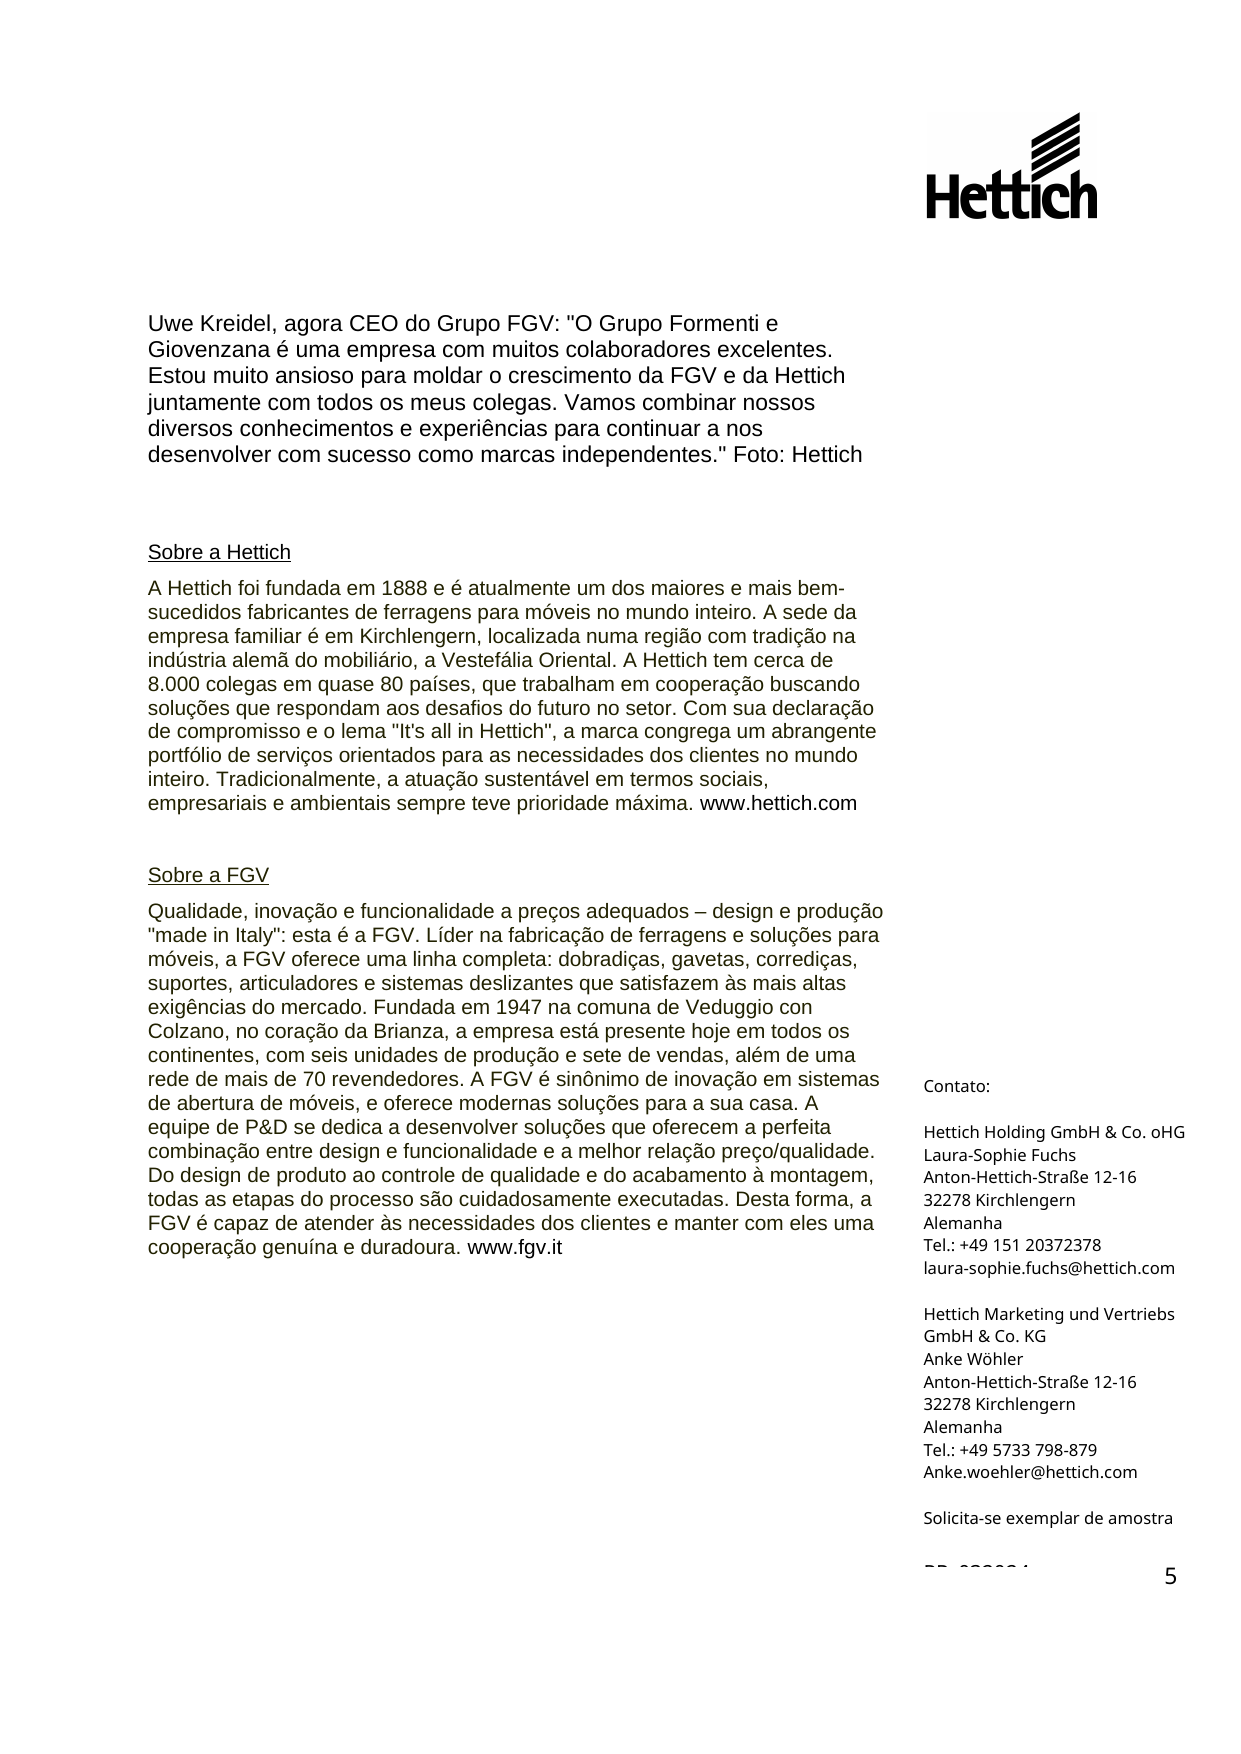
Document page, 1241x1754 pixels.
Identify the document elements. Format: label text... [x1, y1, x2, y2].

picture [926, 112, 1097, 219]
text Uwe Kreidel, agora CEO do Grupo FGV: "O Grupo Formenti e Giovenzana é uma empresa com muitos colaboradores excelentes. Estou muito ansioso para moldar o crescimento da FGV e da Hettich juntamente com todos os meus colegas. Vamos combinar nossos diversos conhecimentos e experiências para continuar a nos desenvolver com sucesso como marcas independentes." Foto: Hettich [148, 310, 886, 468]
text Sobre a FGV [148, 863, 886, 887]
text Sobre a Hettich [148, 540, 886, 564]
text A Hettich foi fundada em 1888 e é atualmente um dos maiores e mais bem-sucedidos fabricantes de ferragens para móveis no mundo inteiro. A sede da empresa familiar é em Kirchlengern, localizada numa região com tradição na indústria alemã do mobiliário, a Vestefália Oriental. A Hettich tem cerca de 8.000 colegas em quase 80 países, que trabalham em cooperação buscando soluções que respondam aos desafios do futuro no setor. Com sua declaração de compromisso e o lema "It's all in Hettich", a marca congrega um abrangente portfólio de serviços orientados para as necessidades dos clientes no mundo inteiro. Tradicionalmente, a atuação sustentável em termos sociais, empresariais e ambientais sempre teve prioridade máxima. www.hettich.com [148, 576, 886, 815]
text Qualidade, inovação e funcionalidade a preços adequados – design e produção "made in Italy": esta é a FGV. Líder na fabricação de ferragens e soluções para móveis, a FGV oferece uma linha completa: dobradiças, gavetas, corrediças, suportes, articuladores e sistemas deslizantes que satisfazem às mais altas exigências do mercado. Fundada em 1947 na comuna de Veduggio con Colzano, no coração da Brianza, a empresa está presente hoje em todos os continentes, com seis unidades de produção e sete de vendas, além de uma rede de mais de 70 revendedores. A FGV é sinônimo de inovação em sistemas de abertura de móveis, e oferece modernas soluções para a sua casa. A equipe de P&D se dedica a desenvolver soluções que oferecem a perfeita combinação entre design e funcionalidade e a melhor relação preço/qualidade. Do design de produto ao controle de qualidade e do acabamento à montagem, todas as etapas do processo são cuidadosamente executadas. Desta forma, a FGV é capaz de atender às necessidades dos clientes e manter com eles uma cooperação genuína e duradoura. www.fgv.it [148, 899, 886, 1258]
